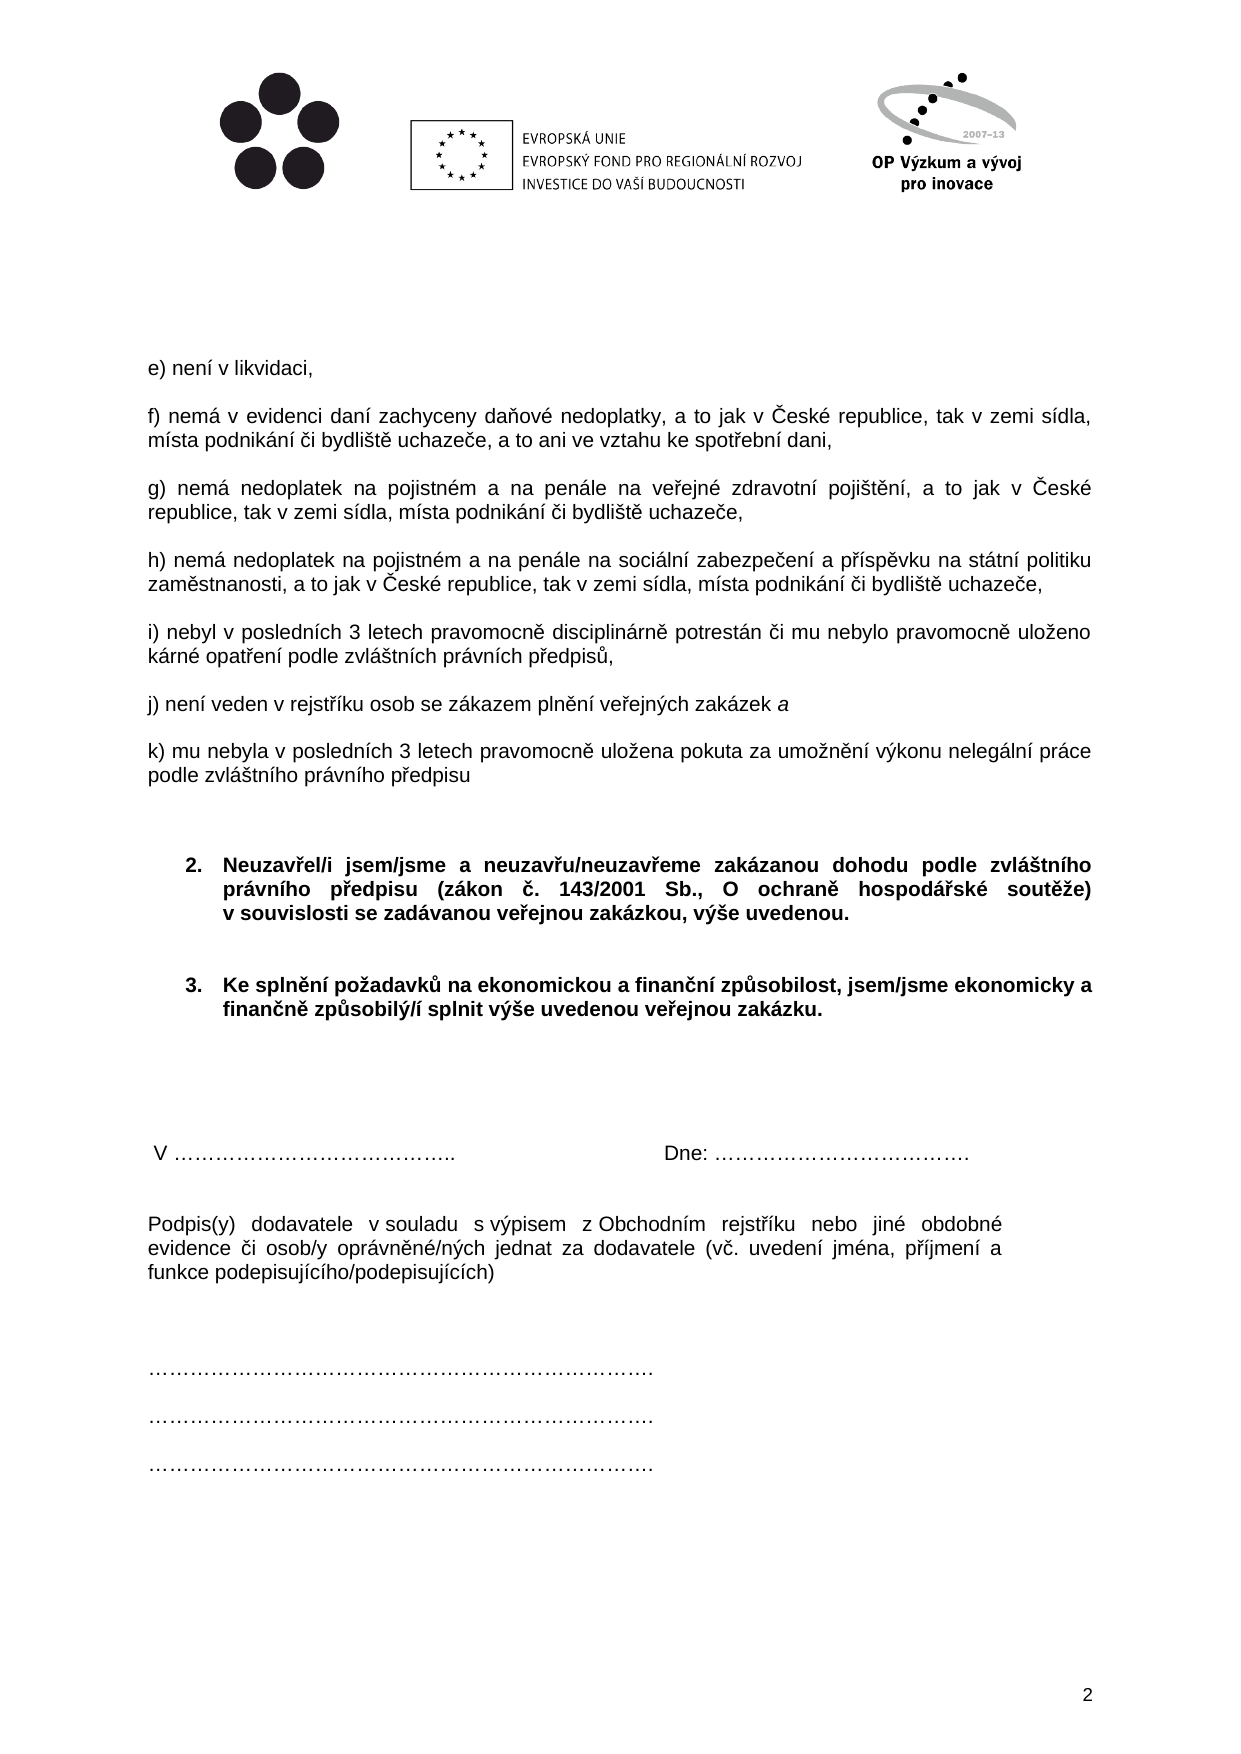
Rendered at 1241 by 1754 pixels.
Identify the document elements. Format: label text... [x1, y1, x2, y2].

text h) nemá nedoplatek na pojistném a na penále na sociální zabezpečení a příspěvku na státní politiku zaměstnanosti, a to jak v České republice, tak v zemi sídla, místa podnikání či bydliště uchazeče, [148, 548, 1093, 596]
text j) není veden v rejstříku osob se zákazem plnění veřejných zakázek a [148, 691, 1093, 715]
text V ………………………………….. Dne: ………………………………. [148, 1140, 1066, 1164]
text e) není v likvidaci, [148, 356, 1093, 380]
list Neuzavřel/i jsem/jsme a neuzavřu/neuzavřeme zakázanou dohodu podle zvláštního právního předpisu (zákon č. 143/2001 Sb., O ochraně hospodářské soutěže) v souvislosti se zadávanou veřejnou zakázkou, výše uvedenou. [185, 853, 1093, 925]
picture [147, 0, 1093, 261]
text g) nemá nedoplatek na pojistném a na penále na veřejné zdravotní pojištění, a to jak v České republice, tak v zemi sídla, místa podnikání či bydliště uchazeče, [148, 476, 1093, 524]
text i) nebyl v posledních 3 letech pravomocně disciplinárně potrestán či mu nebylo pravomocně uloženo kárné opatření podle zvláštních právních předpisů, [148, 619, 1093, 667]
text Podpis(y) dodavatele v souladu s výpisem z Obchodním rejstříku nebo jiné obdobné evidence či osob/y oprávněné/ných jednat za dodavatele (vč. uvedení jména, příjmení a funkce podepisujícího/podepisujících) [148, 1212, 1002, 1284]
text ………………………………………………………………. [148, 1452, 1002, 1476]
text ………………………………………………………………. [148, 1356, 1002, 1380]
text k) mu nebyla v posledních 3 letech pravomocně uložena pokuta za umožnění výkonu nelegální práce podle zvláštního právního předpisu [148, 739, 1093, 787]
text ………………………………………………………………. [148, 1404, 1002, 1428]
list Ke splnění požadavků na ekonomickou a finanční způsobilost, jsem/jsme ekonomicky a finančně způsobilý/í splnit výše uvedenou veřejnou zakázku. [185, 973, 1093, 1021]
text f) nemá v evidenci daní zachyceny daňové nedoplatky, a to jak v České republice, tak v zemi sídla, místa podnikání či bydliště uchazeče, a to ani ve vztahu ke spotřební dani, [148, 404, 1093, 452]
